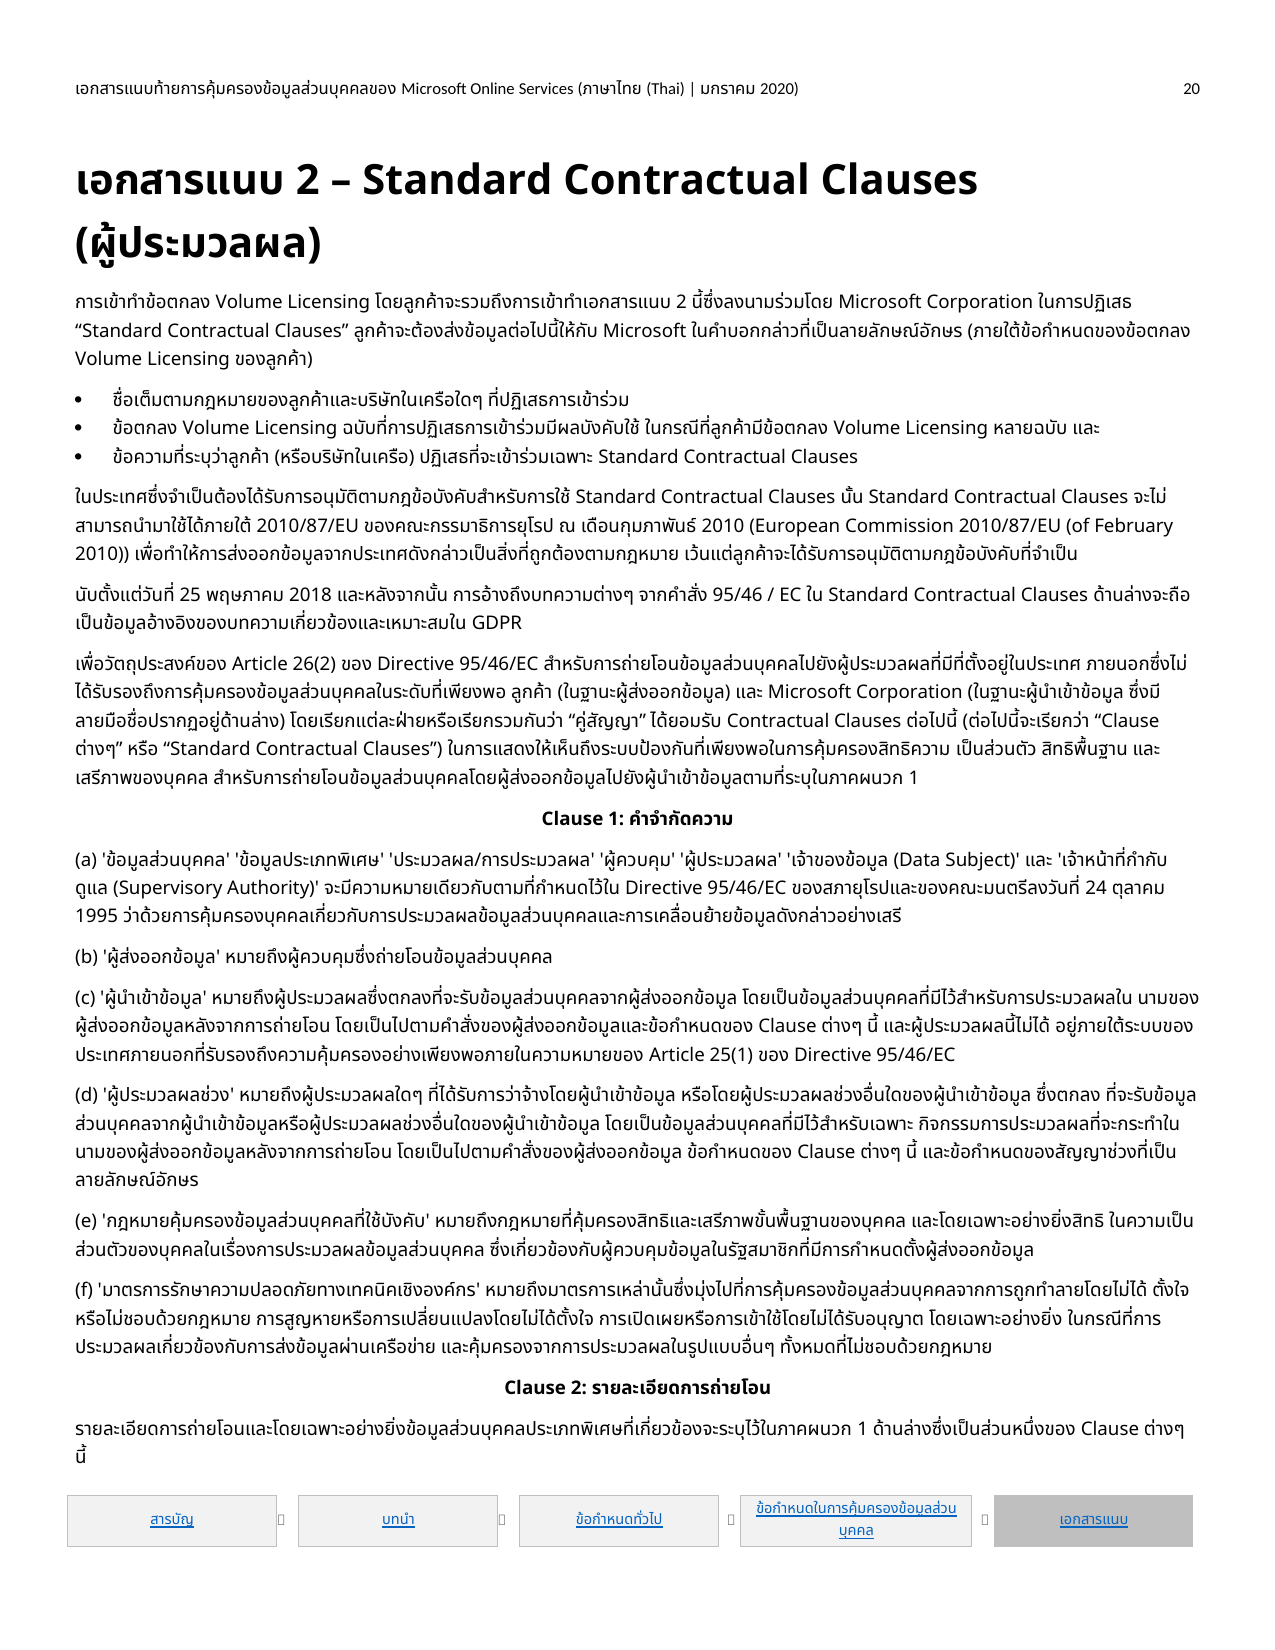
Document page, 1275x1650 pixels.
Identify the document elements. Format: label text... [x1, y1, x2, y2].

list Clause 2: รายละเอียดการถ่ายโอน [75, 1374, 1200, 1403]
subtitle เอกสารแนบ 2 – Standard Contractual Clauses (ผู้ประมวลผล) [75, 150, 1200, 276]
list นับตั้งแต่วันที่ 25 พฤษภาคม 2018 และหลังจากนั้น การอ้างถึงบทความต่างๆ จากคำสั่ง 95/46 / EC ใน Standard Contractual Clauses ด้านล่างจะถือเป็นข้อมูลอ้างอิงของบทความเกี่ยวข้องและเหมาะสมใน GDPR [75, 581, 1200, 638]
list (c) 'ผู้นำเข้าข้อมูล' หมายถึงผู้ประมวลผลซึ่งตกลงที่จะรับข้อมูลส่วนบุคคลจากผู้ส่งออกข้อมูล โดยเป็นข้อมูลส่วนบุคคลที่มีไว้สำหรับการประมวลผลใน นามของผู้ส่งออกข้อมูลหลังจากการถ่ายโอน โดยเป็นไปตามคำสั่งของผู้ส่งออกข้อมูลและข้อกำหนดของ Clause ต่างๆ นี้ และผู้ประมวลผลนี้ไม่ได้ อยู่ภายใต้ระบบของประเทศภายนอกที่รับรองถึงความคุ้มครองอย่างเพียงพอภายในความหมายของ Article 25(1) ของ Directive 95/46/EC [75, 984, 1200, 1069]
list (e) 'กฎหมายคุ้มครองข้อมูลส่วนบุคคลที่ใช้บังคับ' หมายถึงกฎหมายที่คุ้มครองสิทธิและเสรีภาพขั้นพื้นฐานของบุคคล และโดยเฉพาะอย่างยิ่งสิทธิ ในความเป็นส่วนตัวของบุคคลในเรื่องการประมวลผลข้อมูลส่วนบุคคล ซึ่งเกี่ยวข้องกับผู้ควบคุมข้อมูลในรัฐสมาชิกที่มีการกำหนดตั้งผู้ส่งออกข้อมูล [75, 1208, 1200, 1264]
list Clause 1: คำจำกัดความ [75, 805, 1200, 833]
list การเข้าทำข้อตกลง Volume Licensing โดยลูกค้าจะรวมถึงการเข้าทำเอกสารแนบ 2 นี้ซึ่งลงนามร่วมโดย Microsoft Corporation ในการปฏิเสธ “Standard Contractual Clauses” ลูกค้าจะต้องส่งข้อมูลต่อไปนี้ให้กับ Microsoft ในคำบอกกล่าวที่เป็นลายลักษณ์อักษร (ภายใต้ข้อกำหนดของข้อตกลง Volume Licensing ของลูกค้า) [75, 289, 1200, 374]
list ข้อตกลง Volume Licensing ฉบับที่การปฏิเสธการเข้าร่วมมีผลบังคับใช้ ในกรณีที่ลูกค้ามีข้อตกลง Volume Licensing หลายฉบับ และ [75, 415, 1200, 443]
list (d) 'ผู้ประมวลผลช่วง' หมายถึงผู้ประมวลผลใดๆ ที่ได้รับการว่าจ้างโดยผู้นำเข้าข้อมูล หรือโดยผู้ประมวลผลช่วงอื่นใดของผู้นำเข้าข้อมูล ซึ่งตกลง ที่จะรับข้อมูลส่วนบุคคลจากผู้นำเข้าข้อมูลหรือผู้ประมวลผลช่วงอื่นใดของผู้นำเข้าข้อมูล โดยเป็นข้อมูลส่วนบุคคลที่มีไว้สำหรับเฉพาะ กิจกรรมการประมวลผลที่จะกระทำในนามของผู้ส่งออกข้อมูลหลังจากการถ่ายโอน โดยเป็นไปตามคำสั่งของผู้ส่งออกข้อมูล ข้อกำหนดของ Clause ต่างๆ นี้ และข้อกำหนดของสัญญาช่วงที่เป็นลายลักษณ์อักษร [75, 1082, 1200, 1195]
list ชื่อเต็มตามกฎหมายของลูกค้าและบริษัทในเครือใดๆ ที่ปฏิเสธการเข้าร่วม [75, 386, 1200, 415]
list เพื่อวัตถุประสงค์ของ Article 26(2) ของ Directive 95/46/EC สำหรับการถ่ายโอนข้อมูลส่วนบุคคลไปยังผู้ประมวลผลที่มีที่ตั้งอยู่ในประเทศ ภายนอกซึ่งไม่ได้รับรองถึงการคุ้มครองข้อมูลส่วนบุคคลในระดับที่เพียงพอ ลูกค้า (ในฐานะผู้ส่งออกข้อมูล) และ Microsoft Corporation (ในฐานะผู้นำเข้าข้อมูล ซึ่งมีลายมือชื่อปรากฏอยู่ด้านล่าง) โดยเรียกแต่ละฝ่ายหรือเรียกรวมกันว่า “คู่สัญญา” ได้ยอมรับ Contractual Clauses ต่อไปนี้ (ต่อไปนี้จะเรียกว่า “Clause ต่างๆ” หรือ “Standard Contractual Clauses”) ในการแสดงให้เห็นถึงระบบป้องกันที่เพียงพอในการคุ้มครองสิทธิความ เป็นส่วนตัว สิทธิพื้นฐาน และเสรีภาพของบุคคล สำหรับการถ่ายโอนข้อมูลส่วนบุคคลโดยผู้ส่งออกข้อมูลไปยังผู้นำเข้าข้อมูลตามที่ระบุในภาคผนวก 1 [75, 651, 1200, 792]
list (a) 'ข้อมูลส่วนบุคคล' 'ข้อมูลประเภทพิเศษ' 'ประมวลผล/การประมวลผล' 'ผู้ควบคุม' 'ผู้ประมวลผล' 'เจ้าของข้อมูล (Data Subject)' และ 'เจ้าหน้าที่กำกับดูแล (Supervisory Authority)' จะมีความหมายเดียวกับตามที่กำหนดไว้ใน Directive 95/46/EC ของสภายุโรปและของคณะมนตรีลงวันที่ 24 ตุลาคม 1995 ว่าด้วยการคุ้มครองบุคคลเกี่ยวกับการประมวลผลข้อมูลส่วนบุคคลและการเคลื่อนย้ายข้อมูลดังกล่าวอย่างเสรี [75, 846, 1200, 931]
list ข้อความที่ระบุว่าลูกค้า (หรือบริษัทในเครือ) ปฏิเสธที่จะเข้าร่วมเฉพาะ Standard Contractual Clauses [75, 443, 1200, 471]
list รายละเอียดการถ่ายโอนและโดยเฉพาะอย่างยิ่งข้อมูลส่วนบุคคลประเภทพิเศษที่เกี่ยวข้องจะระบุไว้ในภาคผนวก 1 ด้านล่างซึ่งเป็นส่วนหนึ่งของ Clause ต่างๆ นี้ [75, 1415, 1200, 1472]
list (f) 'มาตรการรักษาความปลอดภัยทางเทคนิคเชิงองค์กร' หมายถึงมาตรการเหล่านั้นซึ่งมุ่งไปที่การคุ้มครองข้อมูลส่วนบุคคลจากการถูกทำลายโดยไม่ได้ ตั้งใจหรือไม่ชอบด้วยกฎหมาย การสูญหายหรือการเปลี่ยนแปลงโดยไม่ได้ตั้งใจ การเปิดเผยหรือการเข้าใช้โดยไม่ได้รับอนุญาต โดยเฉพาะอย่างยิ่ง ในกรณีที่การประมวลผลเกี่ยวข้องกับการส่งข้อมูลผ่านเครือข่าย และคุ้มครองจากการประมวลผลในรูปแบบอื่นๆ ทั้งหมดที่ไม่ชอบด้วยกฎหมาย [75, 1277, 1200, 1362]
list (b) 'ผู้ส่งออกข้อมูล' หมายถึงผู้ควบคุมซึ่งถ่ายโอนข้อมูลส่วนบุคคล [75, 943, 1200, 972]
list ในประเทศซึ่งจำเป็นต้องได้รับการอนุมัติตามกฎข้อบังคับสำหรับการใช้ Standard Contractual Clauses นั้น Standard Contractual Clauses จะไม่สามารถนำมาใช้ได้ภายใต้ 2010/87/EU ของคณะกรรมาธิการยุโรป ณ เดือนกุมภาพันธ์ 2010 (European Commission 2010/87/EU (of February 2010)) เพื่อทำให้การส่งออกข้อมูลจากประเทศดังกล่าวเป็นสิ่งที่ถูกต้องตามกฎหมาย เว้นแต่ลูกค้าจะได้รับการอนุมัติตามกฎข้อบังคับที่จำเป็น [75, 484, 1200, 569]
